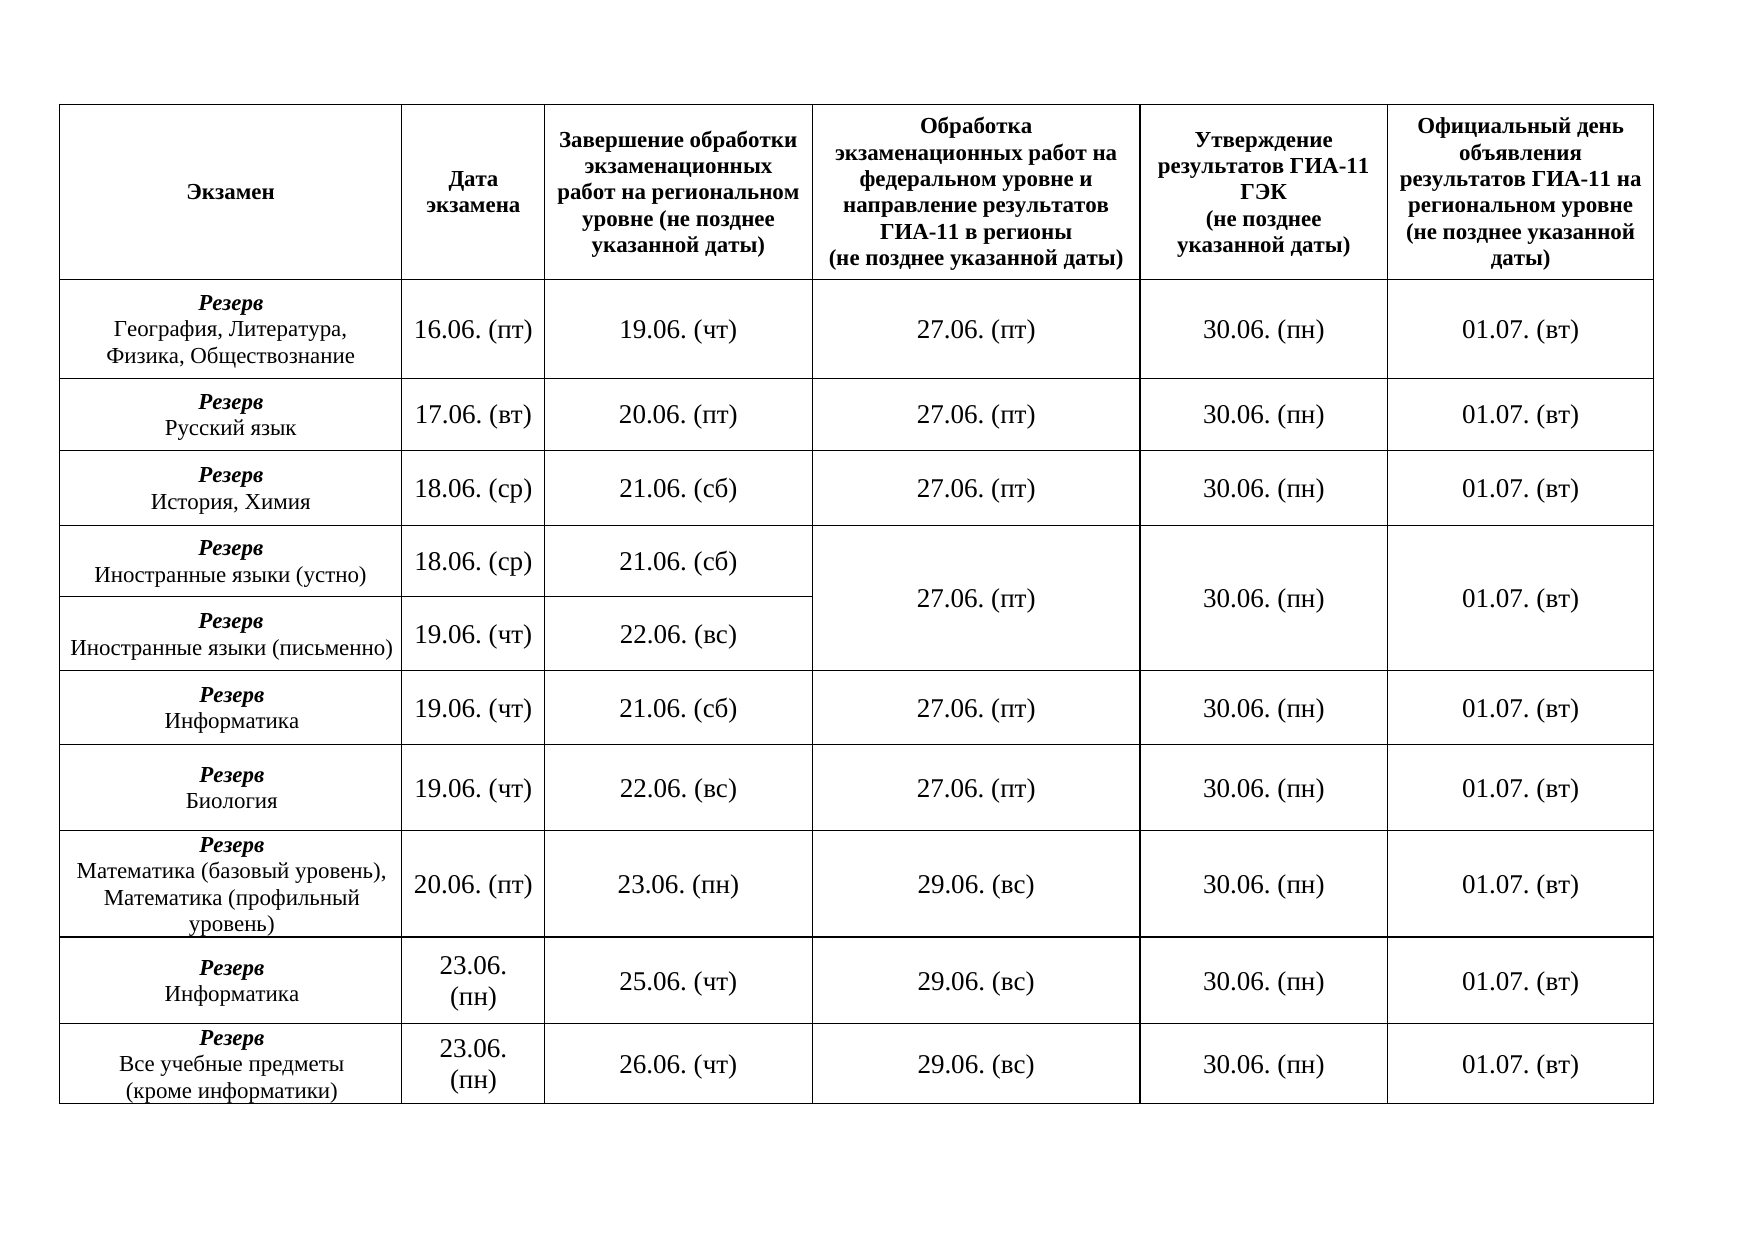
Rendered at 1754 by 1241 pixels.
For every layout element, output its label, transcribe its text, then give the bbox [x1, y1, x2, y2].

table_cell 01.07. (вт) [1388, 1024, 1653, 1103]
table_cell 30.06. (пн) [1141, 938, 1387, 1023]
table_cell Резерв Информатика [60, 671, 401, 744]
table_cell 01.07. (вт) [1388, 671, 1653, 744]
table_cell Резерв География, Литература, Физика, Обществознание [60, 280, 401, 377]
table_cell 21.06. (сб) [545, 671, 812, 744]
table_header Дата экзамена [402, 105, 544, 279]
table_cell 22.06. (вс) [545, 745, 812, 830]
table_cell 23.06. (пн) [402, 938, 544, 1023]
table_cell 01.07. (вт) [1388, 526, 1653, 670]
table_cell 27.06. (пт) [813, 280, 1139, 377]
table_header Экзамен [60, 105, 401, 279]
table_cell 21.06. (сб) [545, 526, 812, 596]
table_cell 19.06. (чт) [402, 671, 544, 744]
table_cell 30.06. (пн) [1141, 526, 1387, 670]
table_cell 29.06. (вс) [813, 831, 1139, 936]
table_cell Резерв Все учебные предметы (кроме информатики) [60, 1024, 401, 1103]
table_cell 30.06. (пн) [1141, 831, 1387, 936]
table_cell 01.07. (вт) [1388, 745, 1653, 830]
table_cell Резерв Русский язык [60, 379, 401, 450]
table_cell 26.06. (чт) [545, 1024, 812, 1103]
table_cell 20.06. (пт) [402, 831, 544, 936]
table_cell 27.06. (пт) [813, 526, 1139, 670]
table_cell 30.06. (пн) [1141, 745, 1387, 830]
table_cell 18.06. (ср) [402, 526, 544, 596]
table_cell 01.07. (вт) [1388, 451, 1653, 524]
table_cell 20.06. (пт) [545, 379, 812, 450]
table_cell 23.06. (пн) [545, 831, 812, 936]
table_cell 27.06. (пт) [813, 745, 1139, 830]
table_cell 30.06. (пн) [1141, 451, 1387, 524]
table_cell 19.06. (чт) [402, 745, 544, 830]
table_cell 27.06. (пт) [813, 671, 1139, 744]
table_cell Резерв Иностранные языки (письменно) [60, 597, 401, 670]
table_cell 25.06. (чт) [545, 938, 812, 1023]
table_cell Резерв История, Химия [60, 451, 401, 524]
table_cell 19.06. (чт) [545, 280, 812, 377]
table_cell 30.06. (пн) [1141, 1024, 1387, 1103]
table_cell 01.07. (вт) [1388, 831, 1653, 936]
table_cell 21.06. (сб) [545, 451, 812, 524]
table_cell 22.06. (вс) [545, 597, 812, 670]
table_cell 27.06. (пт) [813, 379, 1139, 450]
table_cell 16.06. (пт) [402, 280, 544, 377]
table_cell Резерв Биология [60, 745, 401, 830]
table_cell 17.06. (вт) [402, 379, 544, 450]
table_cell 30.06. (пн) [1141, 280, 1387, 377]
table_cell 18.06. (ср) [402, 451, 544, 524]
table_cell 01.07. (вт) [1388, 280, 1653, 377]
table_cell 30.06. (пн) [1141, 671, 1387, 744]
table_cell Резерв Информатика [60, 938, 401, 1023]
table_cell 23.06. (пн) [402, 1024, 544, 1103]
table_header Завершение обработки экзаменационных работ на региональном уровне (не позднее указанной даты) [545, 105, 812, 279]
table_cell 19.06. (чт) [402, 597, 544, 670]
table_cell 29.06. (вс) [813, 938, 1139, 1023]
table_header Обработка экзаменационных работ на федеральном уровне и направление результатов ГИА-11 в регионы (не позднее указанной даты) [813, 105, 1139, 279]
table_cell 29.06. (вс) [813, 1024, 1139, 1103]
table_cell Резерв Математика (базовый уровень), Математика (профильный уровень) [60, 831, 401, 936]
table_header Официальный день объявления результатов ГИА-11 на региональном уровне (не позднее указанной даты) [1388, 105, 1653, 279]
table_cell 01.07. (вт) [1388, 938, 1653, 1023]
table_cell Резерв Иностранные языки (устно) [60, 526, 401, 596]
table_header Утверждение результатов ГИА-11 ГЭК (не позднее указанной даты) [1141, 105, 1387, 279]
table_cell 01.07. (вт) [1388, 379, 1653, 450]
table_cell 27.06. (пт) [813, 451, 1139, 524]
table_cell 30.06. (пн) [1141, 379, 1387, 450]
